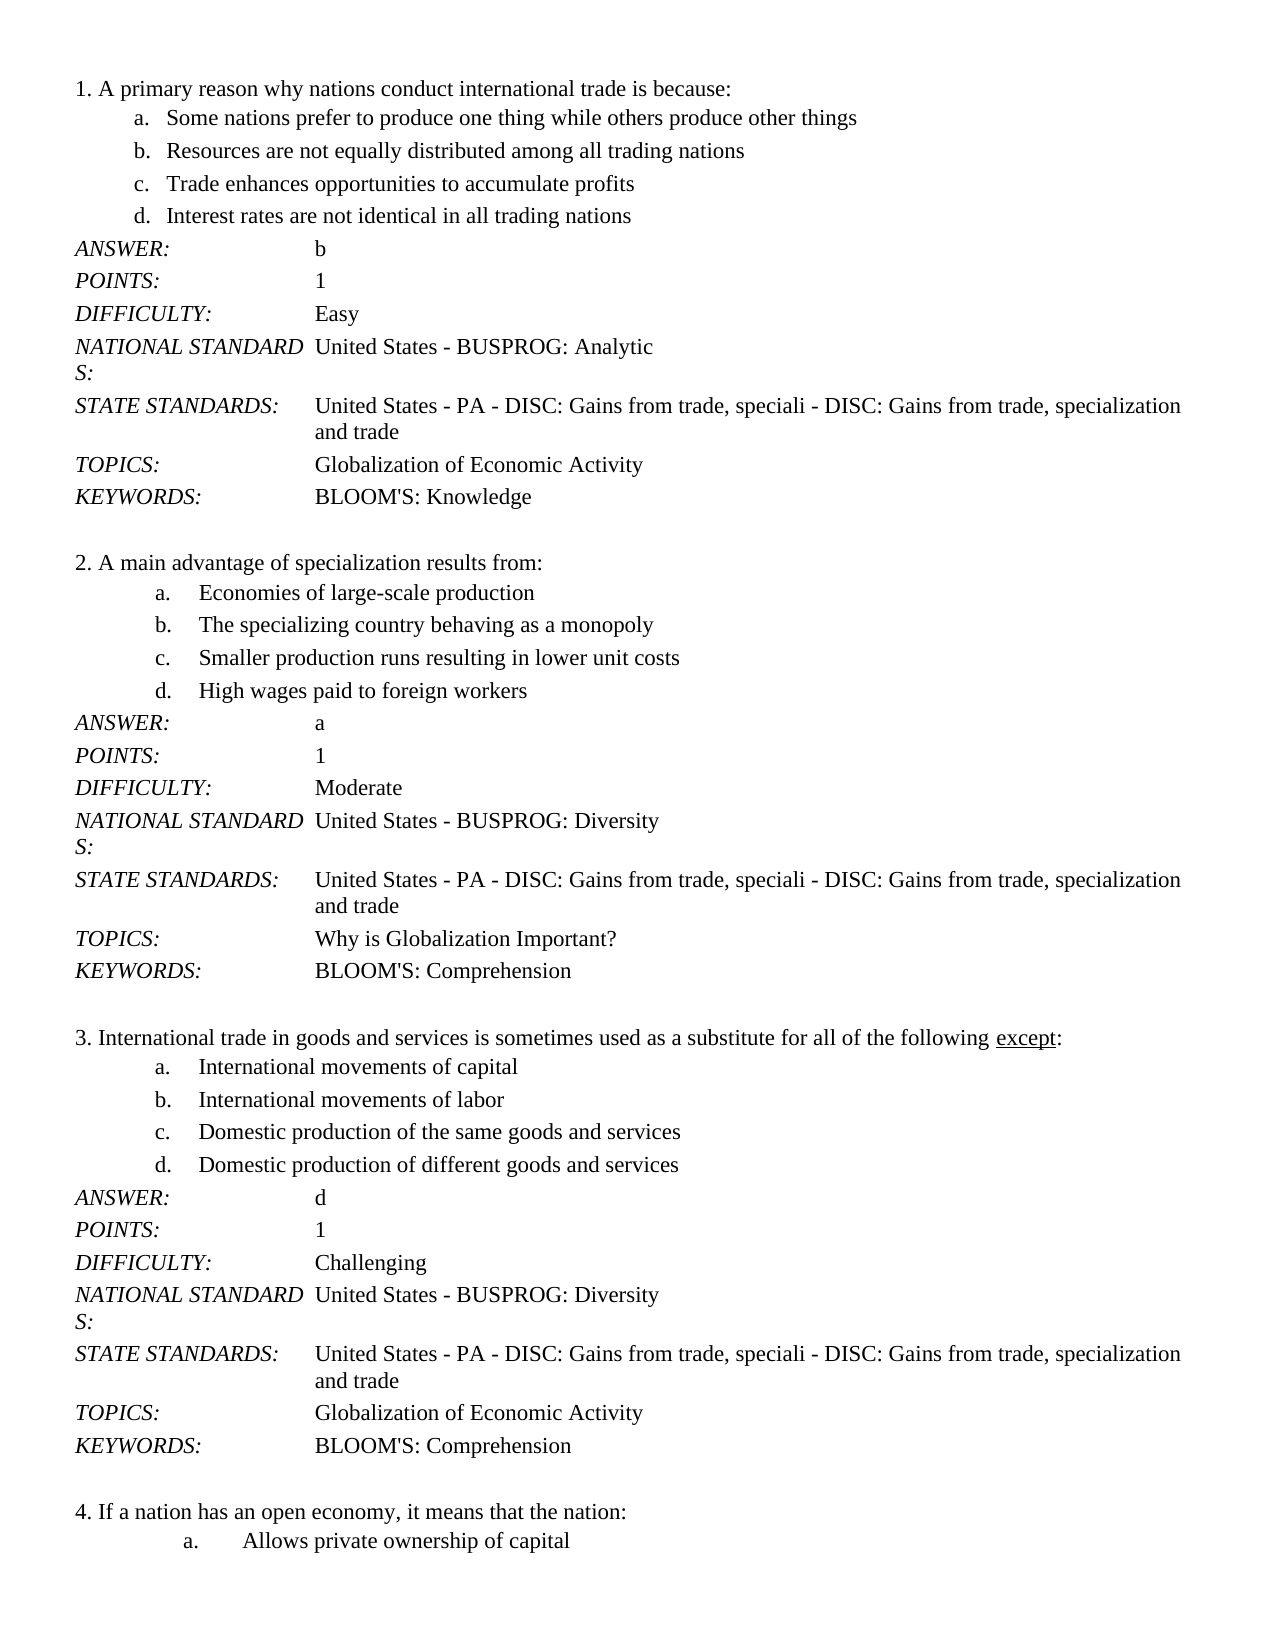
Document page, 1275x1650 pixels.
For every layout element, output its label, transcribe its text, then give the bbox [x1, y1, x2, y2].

table_header 3. International trade in goods and services is sometimes used as a substitute for all of the following except: [75, 1050, 1200, 1462]
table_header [75, 1524, 1200, 1557]
table_header 1. A primary reason why nations conduct international trade is because: [75, 101, 1200, 513]
table_header 2. A main advantage of specialization results from: [75, 576, 1200, 987]
